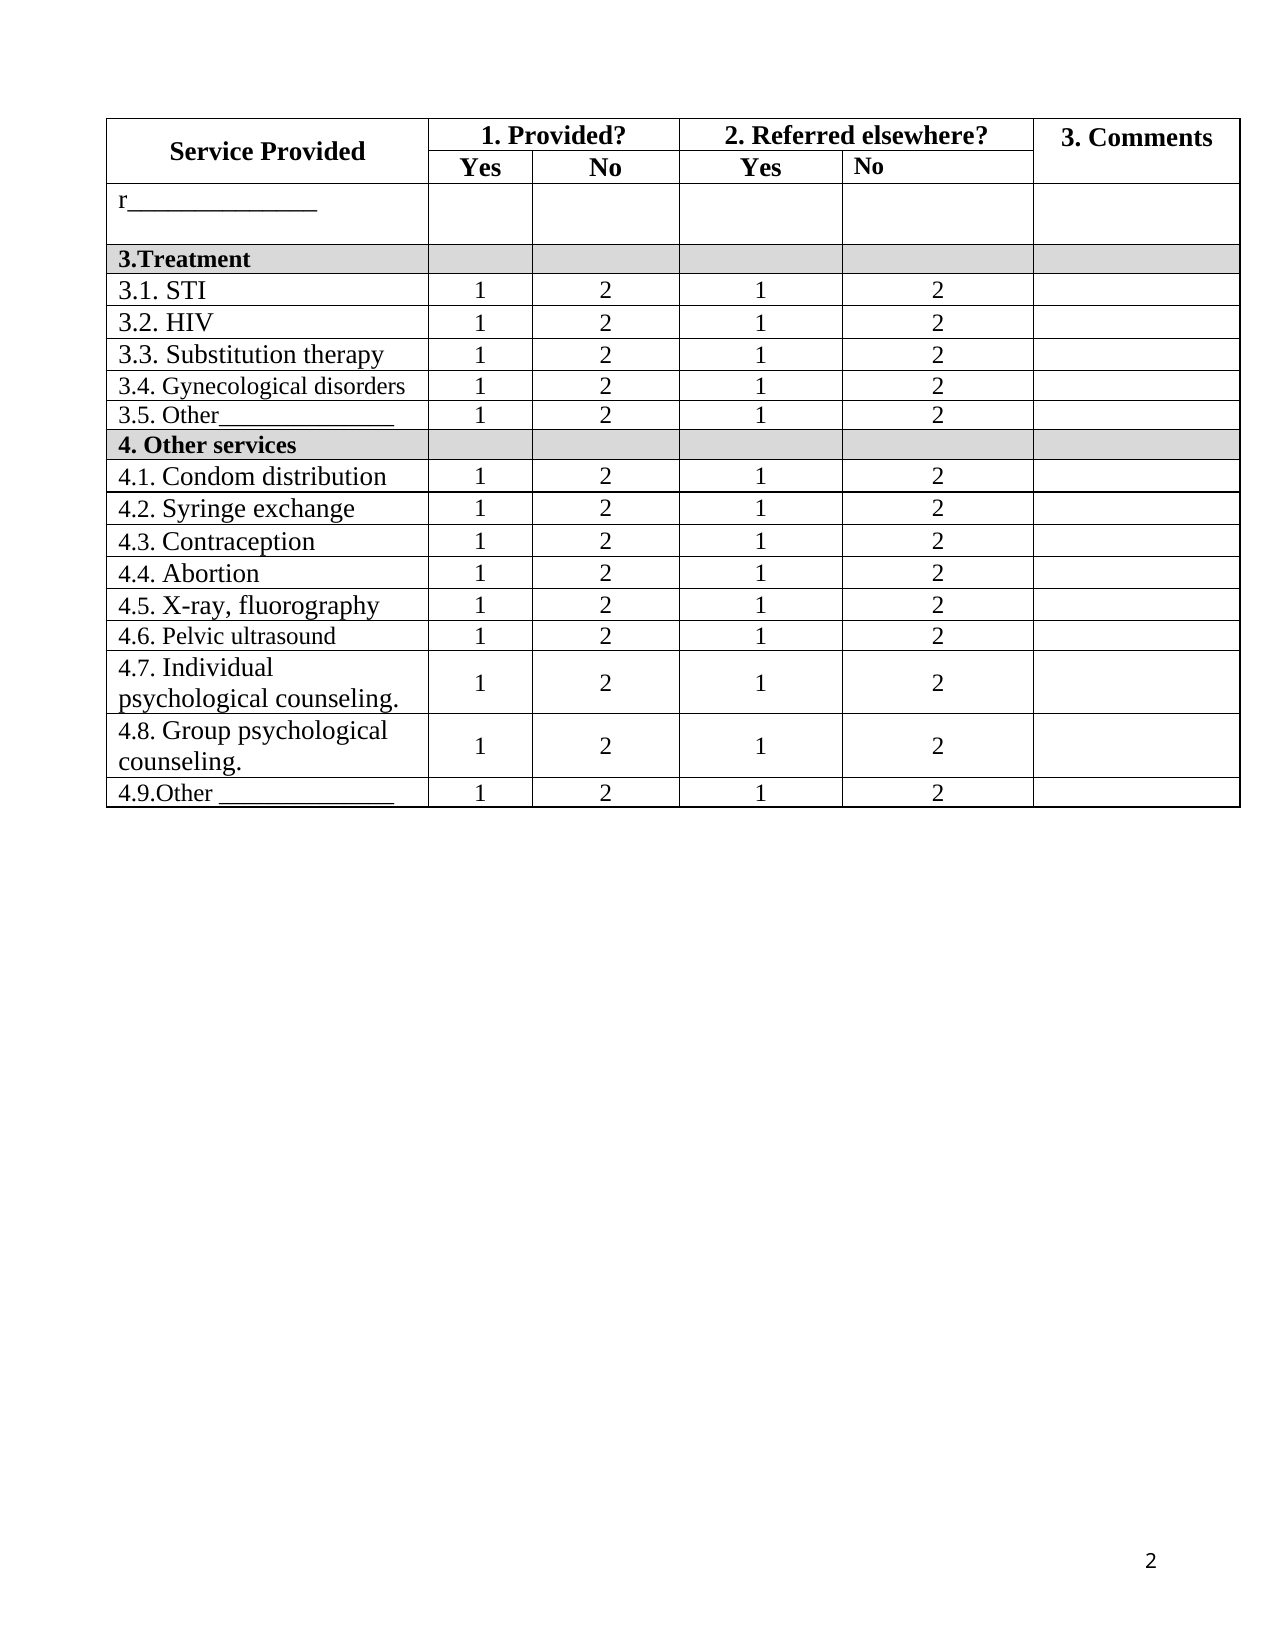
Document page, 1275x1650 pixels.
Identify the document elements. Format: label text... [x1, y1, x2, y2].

table_header 2. Referred elsewhere? [680, 119, 1033, 150]
table_cell 2 [533, 371, 679, 399]
table_cell 2 [843, 651, 1033, 713]
table_cell 1 [680, 525, 842, 556]
table_cell [1034, 371, 1239, 399]
table_cell 2 [533, 306, 679, 338]
table_cell 2 [533, 339, 679, 370]
table_cell 1 [680, 557, 842, 588]
table_cell 1 [429, 339, 532, 370]
table_cell 1 [680, 371, 842, 399]
table_cell 1 [680, 778, 842, 806]
table_cell 2 [533, 589, 679, 620]
table_cell 2 [533, 621, 679, 650]
table_header Service Provided [107, 119, 428, 182]
table_header 1. Provided? [429, 119, 679, 150]
table_cell 2 [843, 306, 1033, 338]
table_cell 1 [680, 714, 842, 777]
table_cell 2 [843, 460, 1033, 491]
table_cell 2 [533, 714, 679, 777]
table_cell [1034, 493, 1239, 523]
table_cell 1 [680, 184, 842, 243]
table_cell 4.3. Contraception [107, 525, 428, 556]
table_cell 1 [429, 621, 532, 650]
table_cell 1 [429, 306, 532, 338]
table_cell [1034, 778, 1239, 806]
table_cell 3.3. Substitution therapy [107, 339, 428, 370]
table_cell 1 [429, 778, 532, 806]
table_cell [843, 430, 1033, 459]
table_cell No [843, 151, 1033, 182]
table_cell 4.7. Individual psychological counseling. [107, 651, 428, 713]
table_cell 1 [680, 401, 842, 429]
table_cell Other______________ [107, 184, 428, 243]
table_cell [1034, 525, 1239, 556]
table_cell 1 [429, 557, 532, 588]
table_cell [1034, 245, 1239, 273]
table_cell 2 [533, 651, 679, 713]
table_cell No [533, 151, 679, 182]
table_cell 1 [680, 651, 842, 713]
table_cell 1 [429, 184, 532, 243]
table_header 3. Comments [1034, 119, 1239, 182]
table_cell [1034, 430, 1239, 459]
table_cell 2 [843, 371, 1033, 399]
table_cell 2 [843, 401, 1033, 429]
table_cell 1 [429, 493, 532, 523]
table_cell [680, 245, 842, 273]
table_cell Yes [429, 151, 532, 182]
table_cell 2 [843, 557, 1033, 588]
table_cell 2 [533, 460, 679, 491]
table_cell [1034, 651, 1239, 713]
table_cell 2 [533, 493, 679, 523]
table_cell 1 [429, 401, 532, 429]
table_cell 2 [843, 274, 1033, 305]
table_cell 2 [533, 525, 679, 556]
table_cell [1034, 714, 1239, 777]
table_cell 1 [680, 339, 842, 370]
table_cell 2 [843, 339, 1033, 370]
table_cell [1034, 184, 1239, 243]
table_cell 1 [429, 651, 532, 713]
table_cell 1 [680, 621, 842, 650]
table_cell 1 [680, 460, 842, 491]
table_cell 2 [533, 401, 679, 429]
table_cell 1 [429, 460, 532, 491]
table_cell 4.5. X-ray, fluorography [107, 589, 428, 620]
table_cell 1 [680, 274, 842, 305]
table_cell [680, 430, 842, 459]
table_cell 1 [429, 371, 532, 399]
table_cell 2 [843, 589, 1033, 620]
table_cell 2 [533, 184, 679, 243]
table_cell [1034, 557, 1239, 588]
table_cell 1 [680, 589, 842, 620]
table_cell 2 [533, 274, 679, 305]
table_cell [1034, 460, 1239, 491]
table_cell [429, 430, 532, 459]
table_cell 3.1. STI [107, 274, 428, 305]
table_cell 4.8. Group psychological counseling. [107, 714, 428, 777]
table_cell 4.9.Other ______________ [107, 778, 428, 806]
table_cell 1 [680, 493, 842, 523]
table_cell [533, 245, 679, 273]
table_cell [1034, 401, 1239, 429]
table_cell 1 [680, 306, 842, 338]
table_cell 2 [843, 621, 1033, 650]
table_cell 3.2. HIV [107, 306, 428, 338]
table_cell 4. Other services [107, 430, 428, 459]
table_cell 1 [429, 525, 532, 556]
table_cell 2 [843, 778, 1033, 806]
table_cell 2 [533, 778, 679, 806]
table_cell 2 [843, 714, 1033, 777]
table_cell [1034, 274, 1239, 305]
table_cell 1 [429, 714, 532, 777]
table_cell 2 [843, 493, 1033, 523]
table_cell 1 [429, 274, 532, 305]
table_cell [429, 245, 532, 273]
table_cell 4.2. Syringe exchange [107, 493, 428, 523]
table_cell 4.6. Pelvic ultrasound [107, 621, 428, 650]
table_cell 1 [429, 589, 532, 620]
table_cell 3.5. Other______________ [107, 401, 428, 429]
table_cell Yes [680, 151, 842, 182]
table_cell [843, 245, 1033, 273]
table_cell 2 [843, 184, 1033, 243]
table_cell [1034, 621, 1239, 650]
table_cell 2 [533, 557, 679, 588]
table_cell [1034, 306, 1239, 338]
table_cell 3.4. Gynecological disorders [107, 371, 428, 399]
table_cell [533, 430, 679, 459]
table_cell [1034, 339, 1239, 370]
table_cell [1034, 589, 1239, 620]
table_cell 4.4. Abortion [107, 557, 428, 588]
table_cell 4.1. Condom distribution [107, 460, 428, 491]
table_cell 3.Treatment [107, 245, 428, 273]
table_cell 2 [843, 525, 1033, 556]
